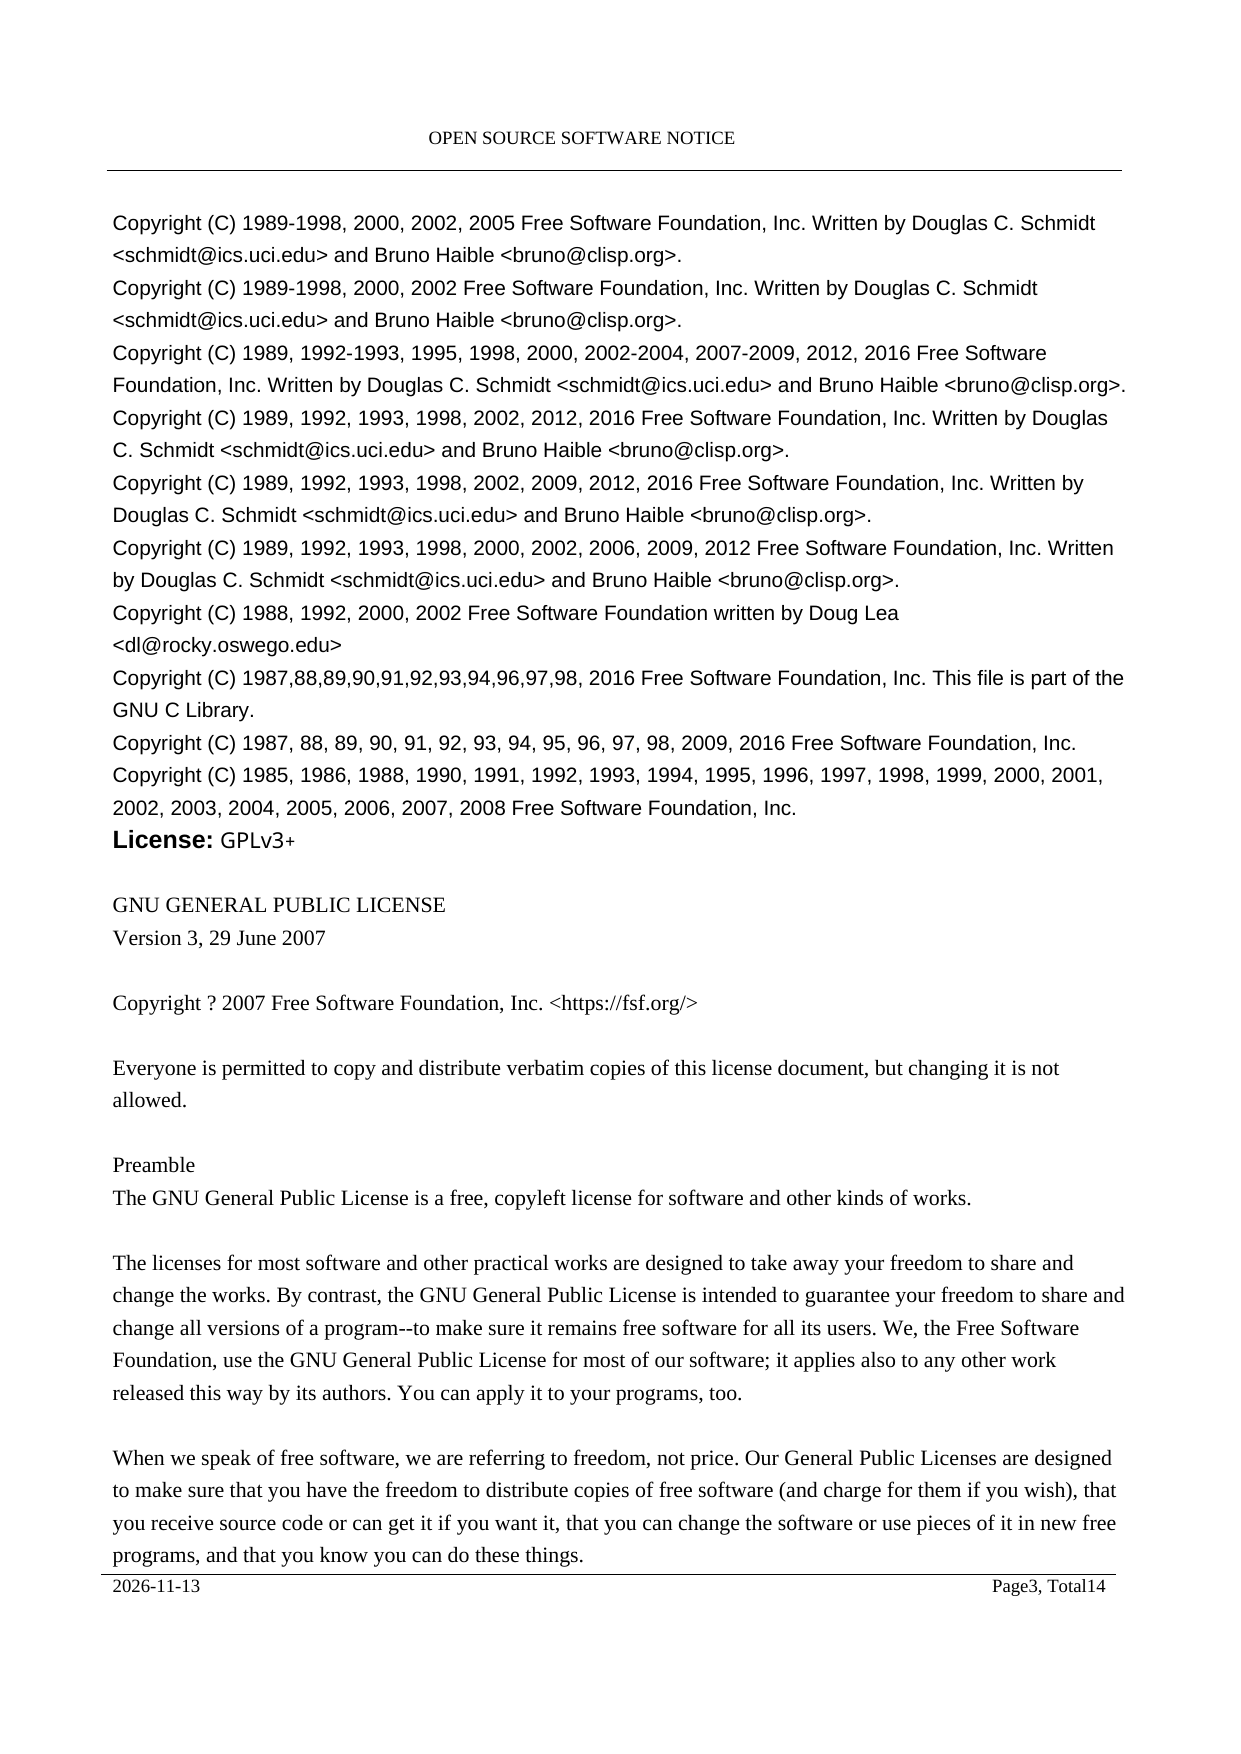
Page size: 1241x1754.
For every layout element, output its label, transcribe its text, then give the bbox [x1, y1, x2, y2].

text Copyright (C) 1989, 1992, 1993, 1998, 2000, 2002, 2006, 2009, 2012 Free Software Foundation, Inc. Written by Douglas C. Schmidt <schmidt@ics.uci.edu> and Bruno Haible <bruno@clisp.org>. [112, 531, 1128, 596]
text Copyright (C) 1987, 88, 89, 90, 91, 92, 93, 94, 95, 96, 97, 98, 2009, 2016 Free Software Foundation, Inc. [112, 726, 1128, 759]
text Copyright (C) 1987,88,89,90,91,92,93,94,96,97,98, 2016 Free Software Foundation, Inc. This file is part of the GNU C Library. [112, 661, 1128, 726]
text Copyright (C) 1985, 1986, 1988, 1990, 1991, 1992, 1993, 1994, 1995, 1996, 1997, 1998, 1999, 2000, 2001, 2002, 2003, 2004, 2005, 2006, 2007, 2008 Free Software Foundation, Inc. [112, 759, 1128, 824]
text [112, 824, 1128, 1571]
text Copyright (C) 1989-1998, 2000, 2002 Free Software Foundation, Inc. Written by Douglas C. Schmidt <schmidt@ics.uci.edu> and Bruno Haible <bruno@clisp.org>. [112, 271, 1128, 336]
text Copyright (C) 1989, 1992, 1993, 1998, 2002, 2009, 2012, 2016 Free Software Foundation, Inc. Written by Douglas C. Schmidt <schmidt@ics.uci.edu> and Bruno Haible <bruno@clisp.org>. [112, 466, 1128, 531]
text Copyright (C) 1989, 1992, 1993, 1998, 2002, 2012, 2016 Free Software Foundation, Inc. Written by Douglas C. Schmidt <schmidt@ics.uci.edu> and Bruno Haible <bruno@clisp.org>. [112, 401, 1128, 466]
text Copyright (C) 1989, 1992-1993, 1995, 1998, 2000, 2002-2004, 2007-2009, 2012, 2016 Free Software Foundation, Inc. Written by Douglas C. Schmidt <schmidt@ics.uci.edu> and Bruno Haible <bruno@clisp.org>. [112, 336, 1128, 401]
text Copyright (C) 1988, 1992, 2000, 2002 Free Software Foundation written by Doug Lea <dl@rocky.oswego.edu> [112, 596, 1128, 661]
text Copyright (C) 1989-1998, 2000, 2002, 2005 Free Software Foundation, Inc. Written by Douglas C. Schmidt <schmidt@ics.uci.edu> and Bruno Haible <bruno@clisp.org>. [112, 206, 1128, 271]
